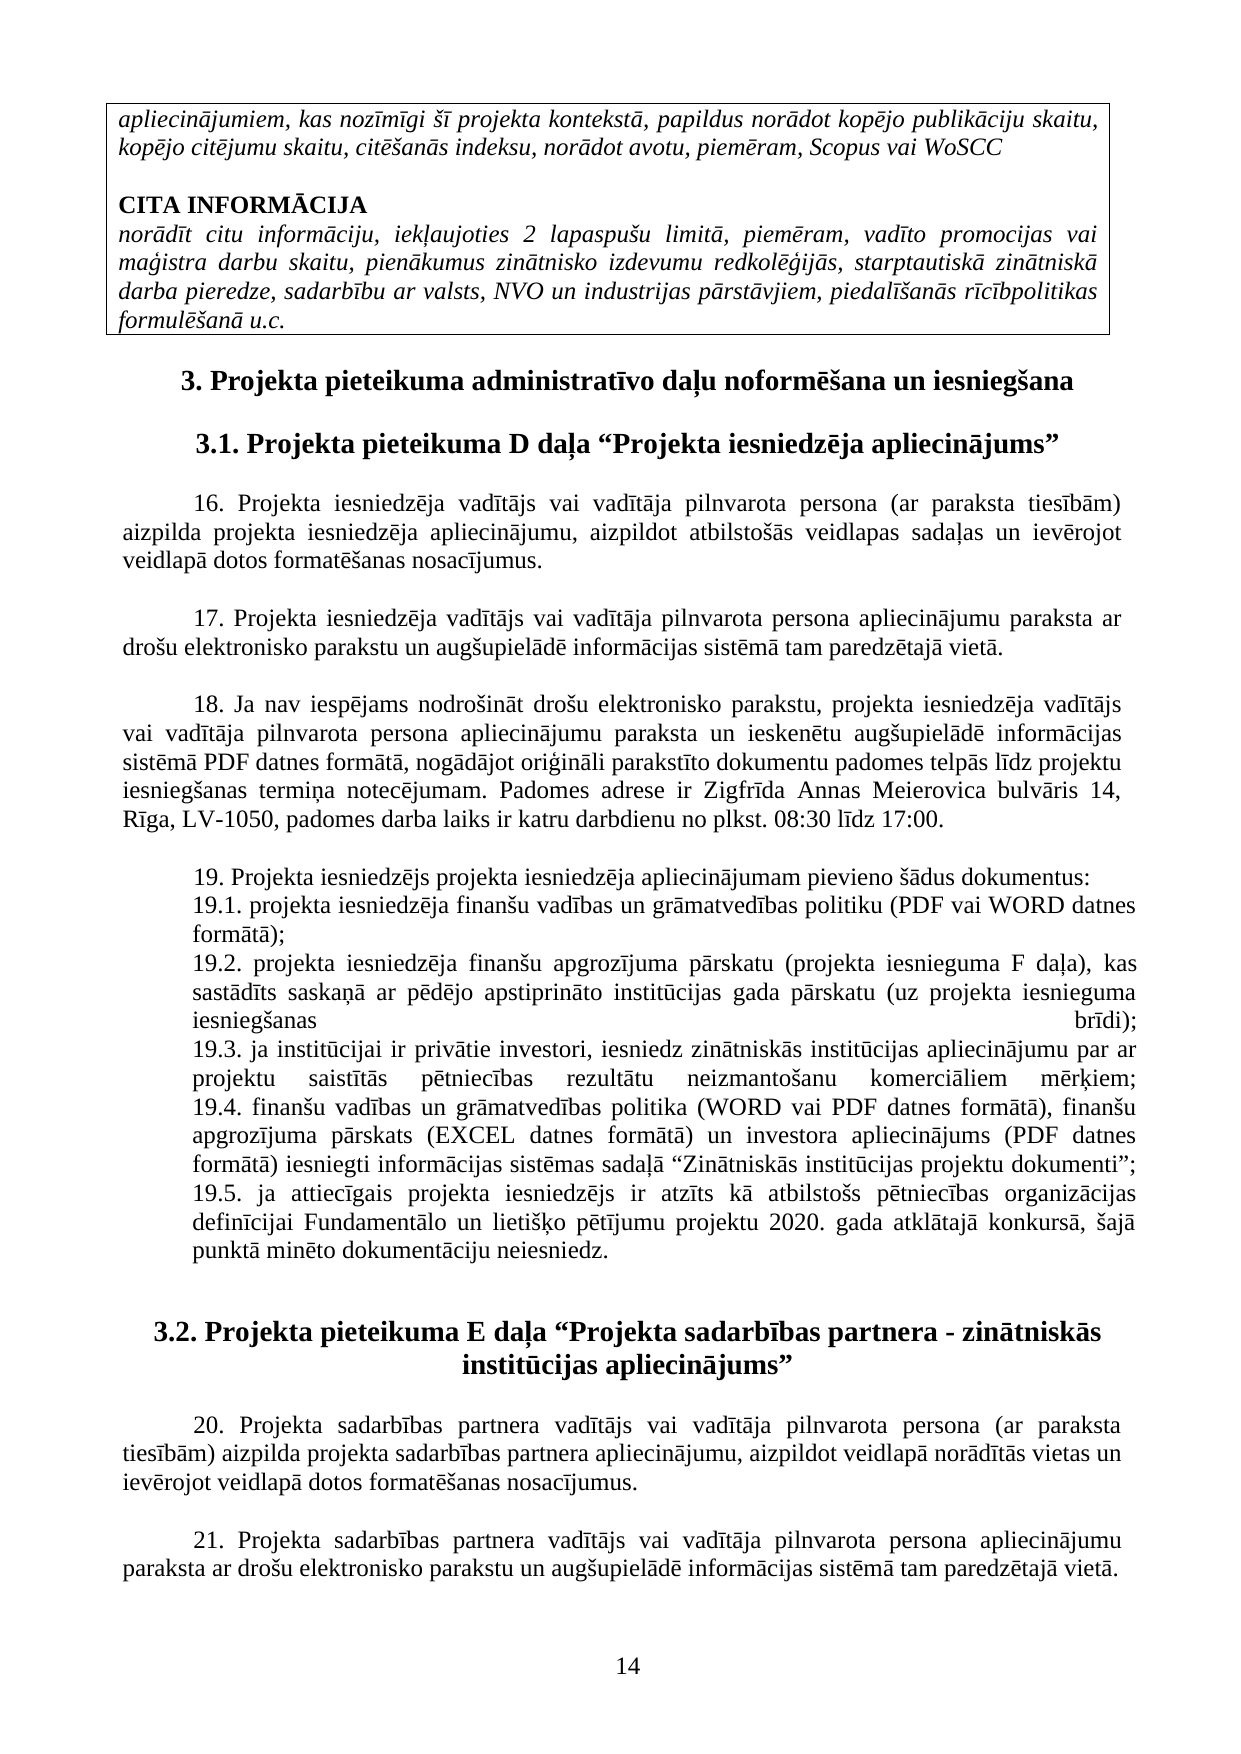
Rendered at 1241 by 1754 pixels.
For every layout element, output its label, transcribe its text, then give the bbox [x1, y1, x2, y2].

list 18. Ja nav iespējams nodrošināt drošu elektronisko parakstu, projekta iesniedzēja vadītājs vai vadītāja pilnvarota persona apliecinājumu paraksta un ieskenētu augšupielādē informācijas sistēmā PDF datnes formātā, nogādājot oriģināli parakstīto dokumentu padomes telpās līdz projektu iesniegšanas termiņa notecējumam. Padomes adrese ir Zigfrīda Annas Meierovica bulvāris 14, Rīga, LV-1050, padomes darba laiks ir katru darbdienu no plkst. 08:30 līdz 17:00. [122, 689, 1122, 833]
text 19.1. projekta iesniedzēja finanšu vadības un grāmatvedības politiku (PDF vai WORD datnes formātā); 19.2. projekta iesniedzēja finanšu apgrozījuma pārskatu (projekta iesnieguma F daļa), kas sastādīts saskaņā ar pēdējo apstiprināto institūcijas gada pārskatu (uz projekta iesnieguma iesniegšanas brīdi); 19.3. ja institūcijai ir privātie investori, iesniedz zinātniskās institūcijas apliecinājumu par ar projektu saistītās pētniecības rezultātu neizmantošanu komerciāliem mērķiem; 19.4. finanšu vadības un grāmatvedības politika (WORD vai PDF datnes formātā), finanšu apgrozījuma pārskats (EXCEL datnes formātā) un investora apliecinājums (PDF datnes formātā) iesniegti informācijas sistēmas sadaļā “Zinātniskās institūcijas projektu dokumenti”; 19.5. ja attiecīgais projekta iesniedzējs ir atzīts kā atbilstošs pētniecības organizācijas definīcijai Fundamentālo un lietišķo pētījumu projektu 2020. gada atklātajā konkursā, šajā punktā minēto dokumentāciju neiesniedz. [192, 891, 1137, 1264]
list 20. Projekta sadarbības partnera vadītājs vai vadītāja pilnvarota persona (ar paraksta tiesībām) aizpilda projekta sadarbības partnera apliecinājumu, aizpildot veidlapā norādītās vietas un ievērojot veidlapā dotos formatēšanas nosacījumus. [122, 1410, 1122, 1496]
subtitle 3.2. Projekta pieteikuma E daļa “Projekta sadarbības partnera - zinātniskās institūcijas apliecinājums” [118, 1314, 1137, 1381]
subtitle 3.1. Projekta pieteikuma D daļa “Projekta iesniedzēja apliecinājums” [118, 426, 1137, 459]
list 17. Projekta iesniedzēja vadītājs vai vadītāja pilnvarota persona apliecinājumu paraksta ar drošu elektronisko parakstu un augšupielādē informācijas sistēmā tam paredzētajā vietā. [122, 603, 1122, 661]
list 19. Projekta iesniedzējs projekta iesniedzēja apliecinājumam pievieno šādus dokumentus: [122, 862, 1122, 891]
list 16. Projekta iesniedzēja vadītājs vai vadītāja pilnvarota persona (ar paraksta tiesībām) aizpilda projekta iesniedzēja apliecinājumu, aizpildot atbilstošās veidlapas sadaļas un ievērojot veidlapā dotos formatēšanas nosacījumus. [122, 488, 1122, 574]
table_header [107, 104, 1109, 334]
subtitle 3. Projekta pieteikuma administratīvo daļu noformēšana un iesniegšana [118, 363, 1137, 397]
list 21. Projekta sadarbības partnera vadītājs vai vadītāja pilnvarota persona apliecinājumu paraksta ar drošu elektronisko parakstu un augšupielādē informācijas sistēmā tam paredzētajā vietā. [122, 1525, 1122, 1582]
